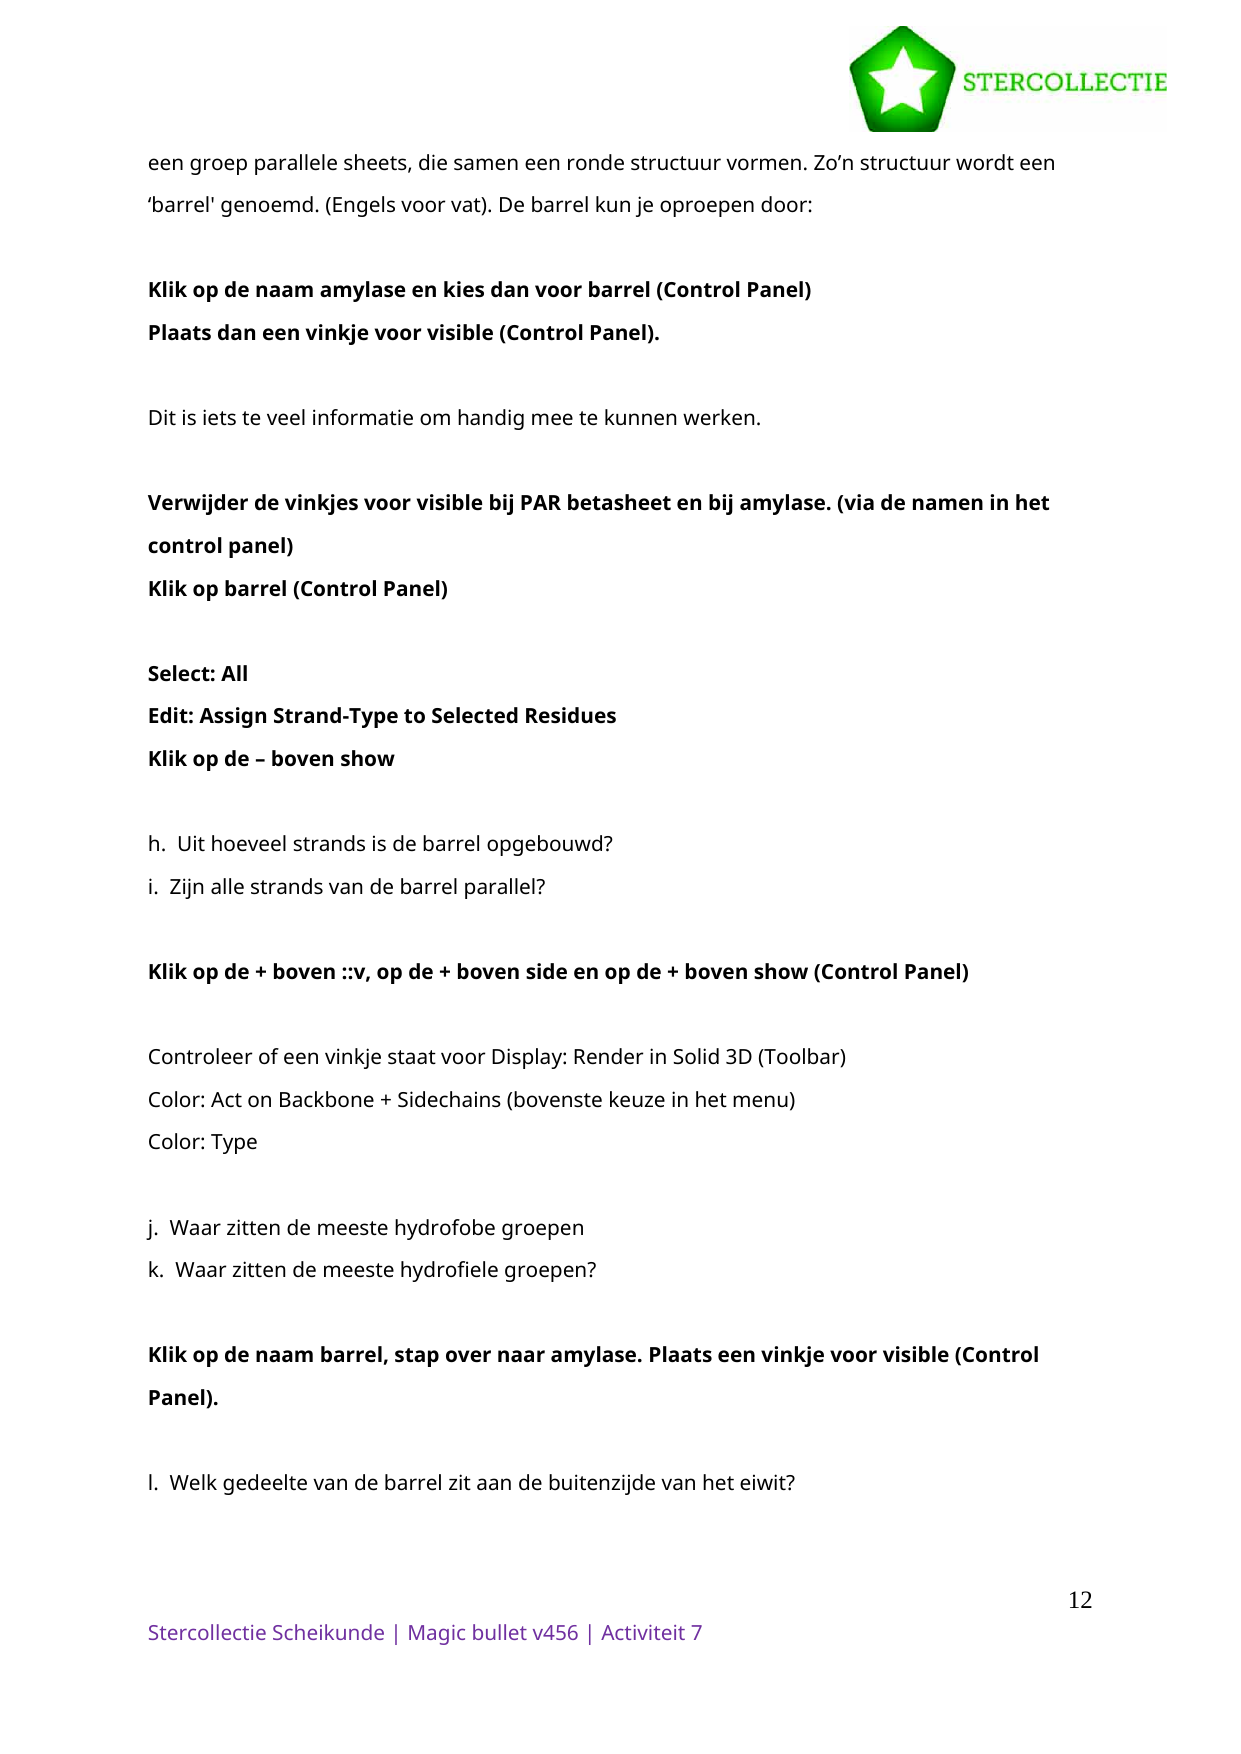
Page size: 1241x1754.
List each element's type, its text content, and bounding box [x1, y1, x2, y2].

text Color: Act on Backbone + Sidechains (bovenste keuze in het menu) [148, 1085, 1093, 1113]
text Klik op de + boven ::v, op de + boven side en op de + boven show (Control Panel) [148, 957, 1093, 986]
text Controleer of een vinkje staat voor Display: Render in Solid 3D (Toolbar) [148, 1042, 1093, 1071]
text Color: Type [148, 1127, 1093, 1156]
text Klik op de naam barrel, stap over naar amylase. Plaats een vinkje voor visible (Control Panel). [148, 1341, 1093, 1412]
text Plaats dan een vinkje voor visible (Control Panel). [148, 318, 1093, 346]
text j. Waar zitten de meeste hydrofobe groepen [148, 1213, 1093, 1241]
text h. Uit hoeveel strands is de barrel opgebouwd? [148, 829, 1093, 858]
text i. Zijn alle strands van de barrel parallel? [148, 872, 1093, 900]
text Dit is iets te veel informatie om handig mee te kunnen werken. [148, 403, 1093, 432]
text Select: All [148, 659, 1093, 687]
text Klik op de naam amylase en kies dan voor barrel (Control Panel) [148, 275, 1093, 304]
text l. Welk gedeelte van de barrel zit aan de buitenzijde van het eiwit? [148, 1468, 1093, 1497]
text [148, 148, 1093, 219]
text Klik op de – boven show [148, 744, 1093, 772]
text Verwijder de vinkjes voor visible bij PAR betasheet en bij amylase. (via de namen in het control panel) [148, 488, 1093, 559]
picture [849, 26, 1167, 132]
text k. Waar zitten de meeste hydrofiele groepen? [148, 1255, 1093, 1284]
text Klik op barrel (Control Panel) [148, 574, 1093, 602]
text Edit: Assign Strand-Type to Selected Residues [148, 701, 1093, 730]
